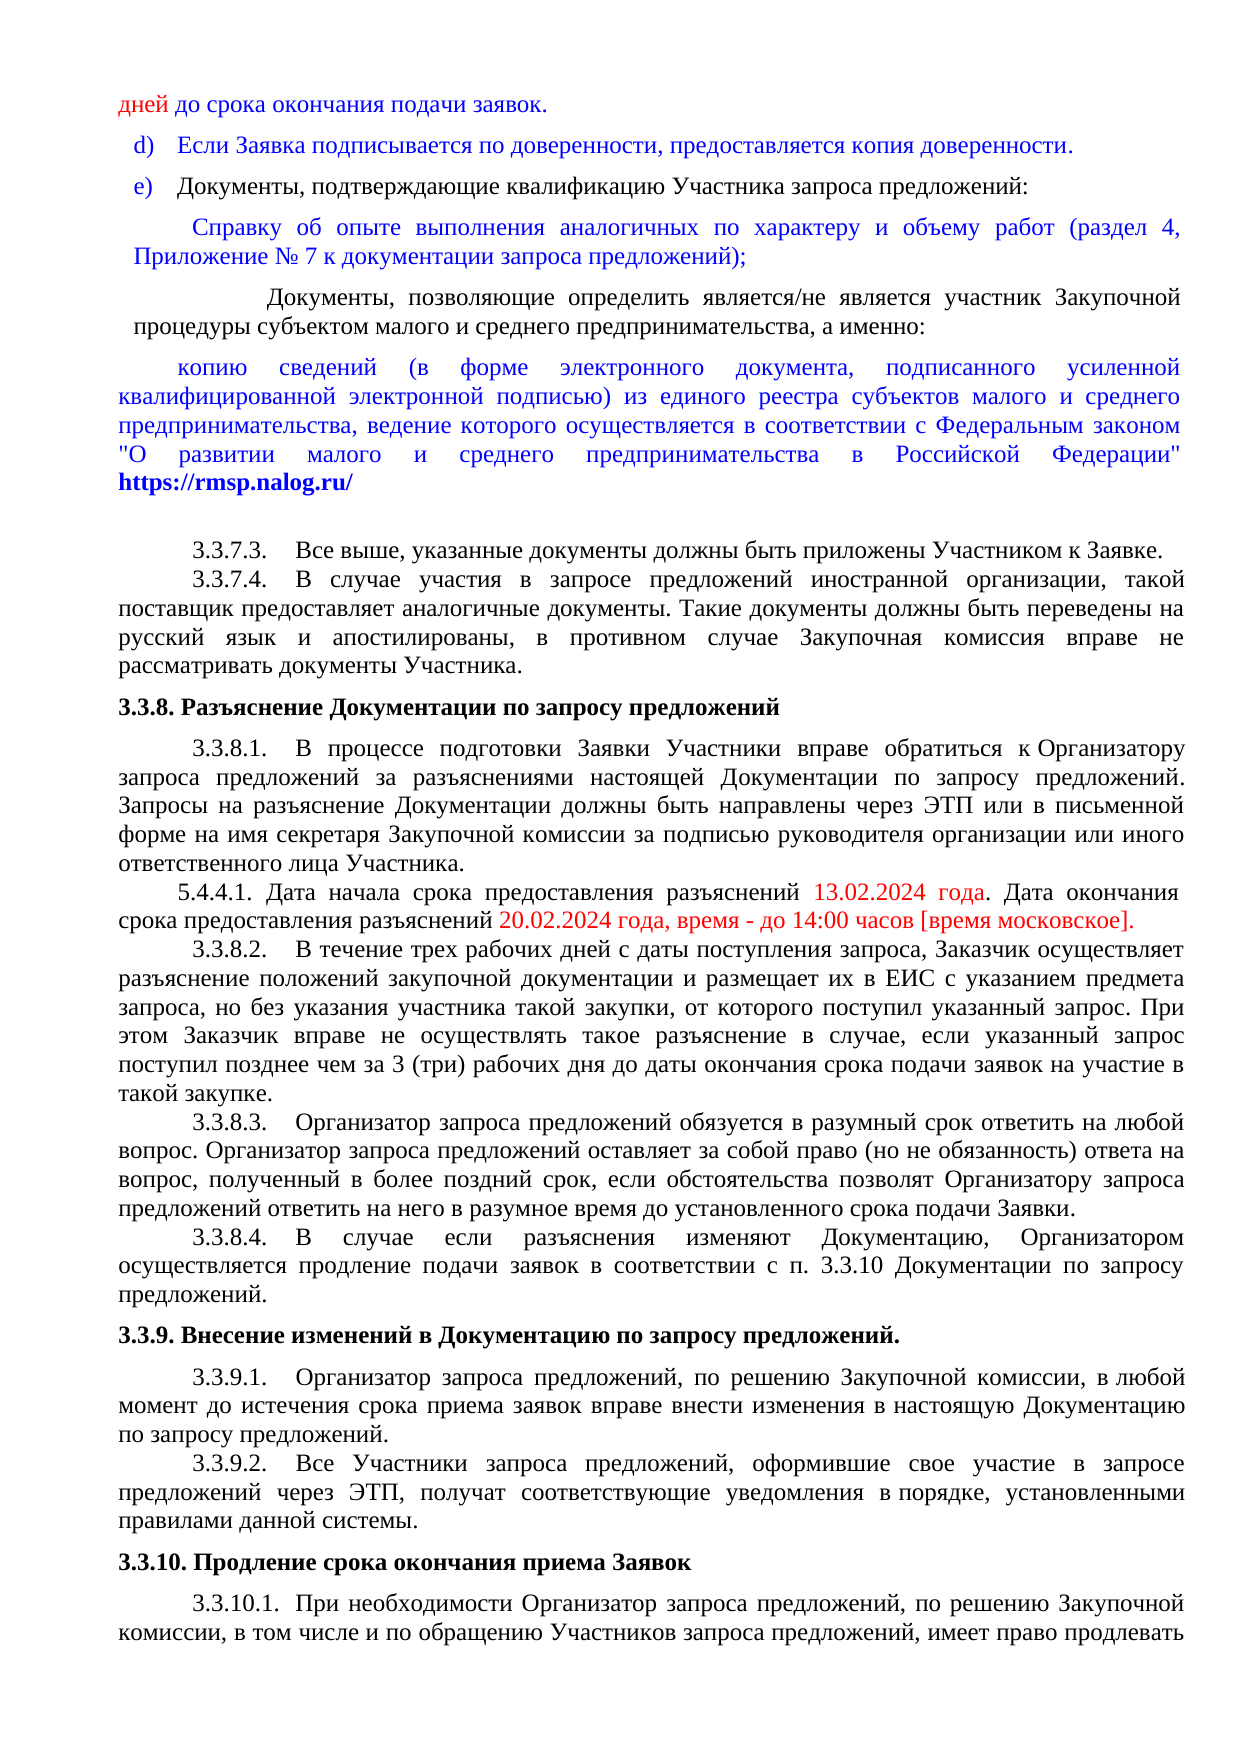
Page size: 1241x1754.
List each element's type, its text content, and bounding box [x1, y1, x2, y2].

list Организатор запроса предложений, по решению Закупочной комиссии, в любой момент до истечения срока приема заявок вправе внести изменения в настоящую Документацию по запросу предложений. [118, 1362, 1185, 1448]
subtitle 3.3.10. Продление срока окончания приема Заявок [118, 1547, 1185, 1575]
subtitle 3.3.8. Разъяснение Документации по запросу предложений [118, 692, 1185, 720]
text Документы, позволяющие определить является/не является участник Закупочной процедуры субъектом малого и среднего предпринимательства, а именно: [133, 282, 1181, 340]
list Если Заявка подписывается по доверенности, предоставляется копия доверенности. [118, 130, 1181, 159]
list Дата начала срока предоставления разъяснений 13.02.2024 года. Дата окончания срока предоставления разъяснений 20.02.2024 года, время - до 14:00 часов [время московское]. [118, 877, 1179, 934]
list В случае если разъяснения изменяют Документацию, Организатором осуществляется продление подачи заявок в соответствии с п. 3.3.10 Документации по запросу предложений. [118, 1222, 1185, 1308]
list Организатор запроса предложений обязуется в разумный срок ответить на любой вопрос. Организатор запроса предложений оставляет за собой право (но не обязанность) ответа на вопрос, полученный в более поздний срок, если обстоятельства позволят Организатору запроса предложений ответить на него в разумное время до установленного срока подачи Заявки. [118, 1107, 1185, 1222]
list В процессе подготовки Заявки Участники вправе обратиться к Организатору запроса предложений за разъяснениями настоящей Документации по запросу предложений. Запросы на разъяснение Документации должны быть направлены через ЭТП или в письменной форме на имя секретаря Закупочной комиссии за подписью руководителя организации или иного ответственного лица Участника. [118, 733, 1185, 877]
list В случае участия в запросе предложений иностранной организации, такой поставщик предоставляет аналогичные документы. Такие документы должны быть переведены на русский язык и апостилированы, в противном случае Закупочная комиссия вправе не рассматривать документы Участника. [118, 564, 1185, 679]
text копию сведений (в форме электронного документа, подписанного усиленной квалифицированной электронной подписью) из единого реестра субъектов малого и среднего предпринимательства, ведение которого осуществляется в соответствии с Федеральным законом "О развитии малого и среднего предпринимательства в Российской Федерации" https://rmsp.nalog.ru/ [118, 352, 1181, 496]
list Все выше, указанные документы должны быть приложены Участником к Заявке. [118, 535, 1185, 564]
list Все Участники запроса предложений, оформившие свое участие в запросе предложений через ЭТП, получат соответствующие уведомления в порядке, установленными правилами данной системы. [118, 1448, 1185, 1534]
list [118, 89, 1181, 117]
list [118, 1588, 1185, 1645]
text ­ Справку об опыте выполнения аналогичных по характеру и объему работ (раздел 4, Приложение № 7 к документации запроса предложений); [133, 212, 1181, 270]
list Документы, подтверждающие квалификацию Участника запроса предложений: [118, 171, 1181, 200]
list В течение трех рабочих дней с даты поступления запроса, Заказчик осуществляет разъяснение положений закупочной документации и размещает их в ЕИС с указанием предмета запроса, но без указания участника такой закупки, от которого поступил указанный запрос. При этом Заказчик вправе не осуществлять такое разъяснение в случае, если указанный запрос поступил позднее чем за 3 (три) рабочих дня до даты окончания срока подачи заявок на участие в такой закупке. [118, 934, 1185, 1107]
subtitle 3.3.9. Внесение изменений в Документацию по запросу предложений. [118, 1320, 1185, 1349]
